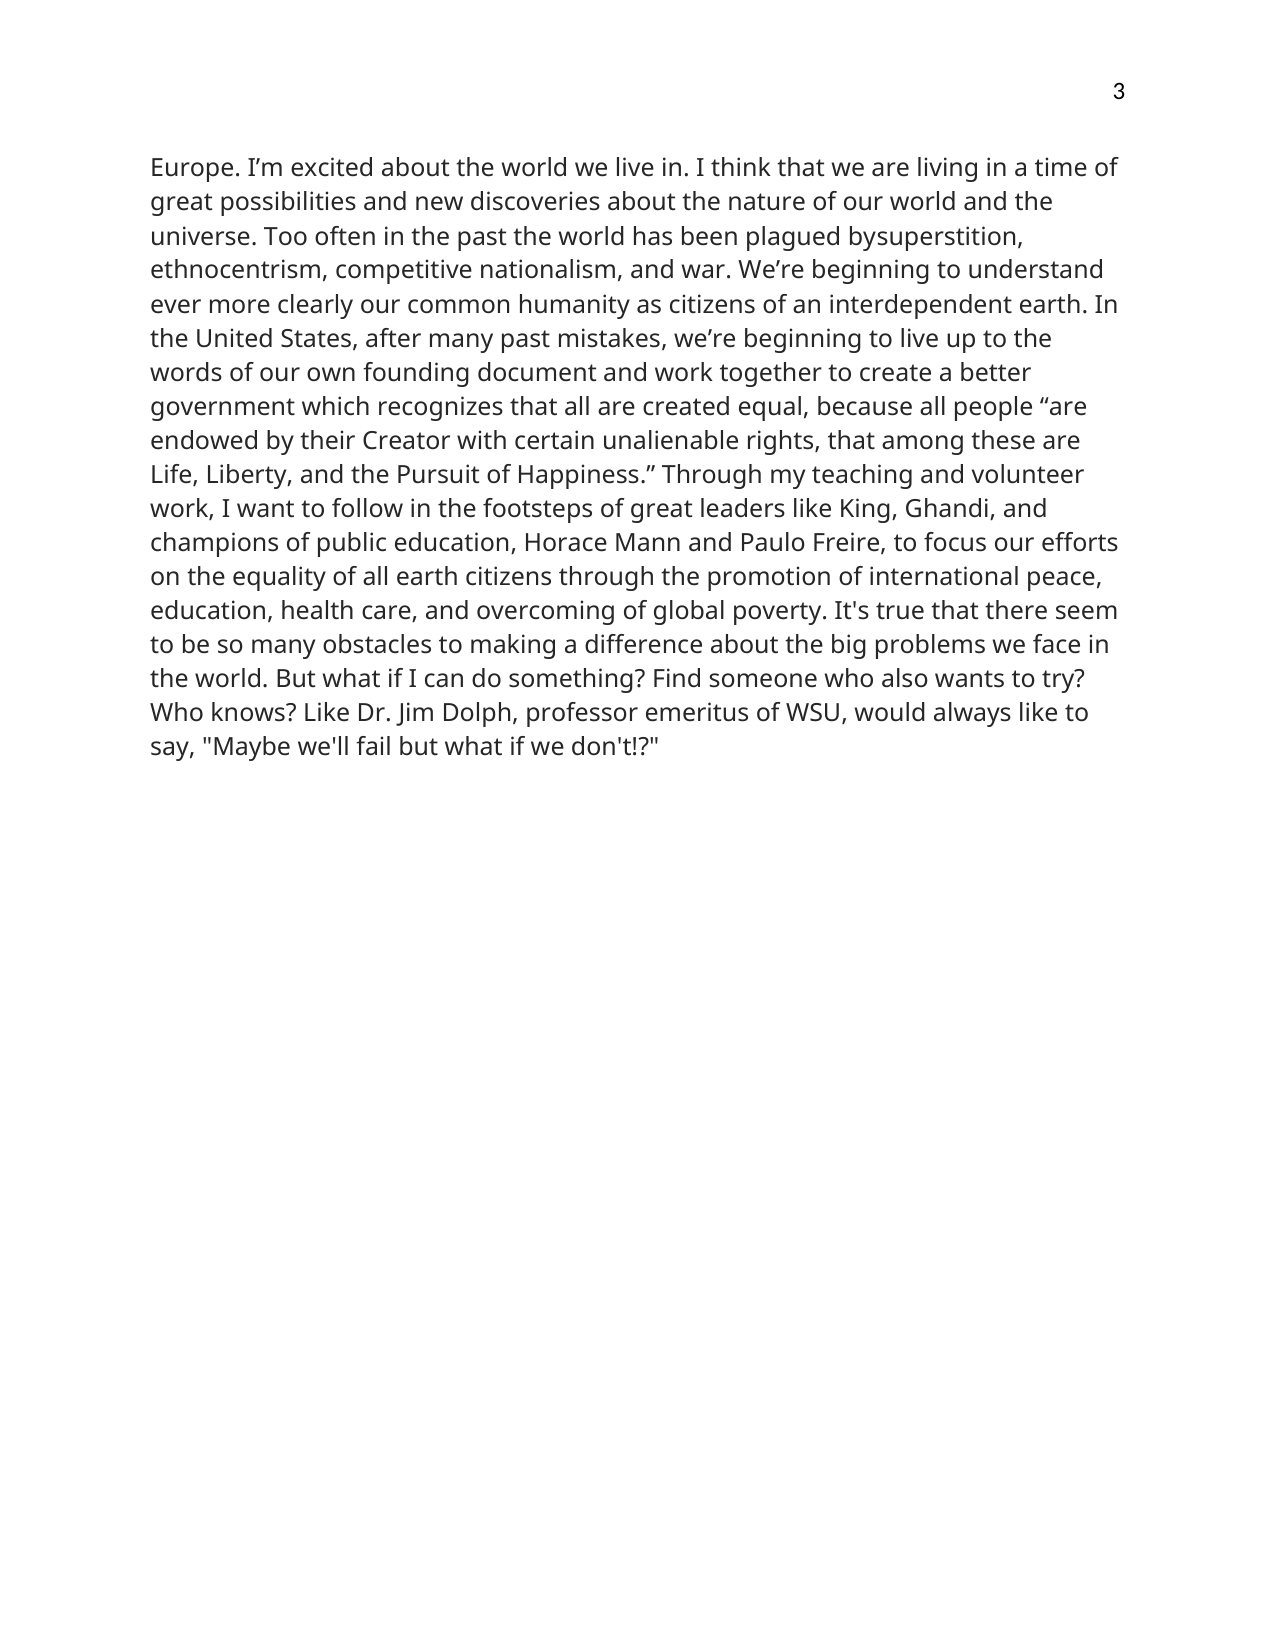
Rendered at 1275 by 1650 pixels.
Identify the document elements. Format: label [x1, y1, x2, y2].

text [150, 150, 1125, 763]
